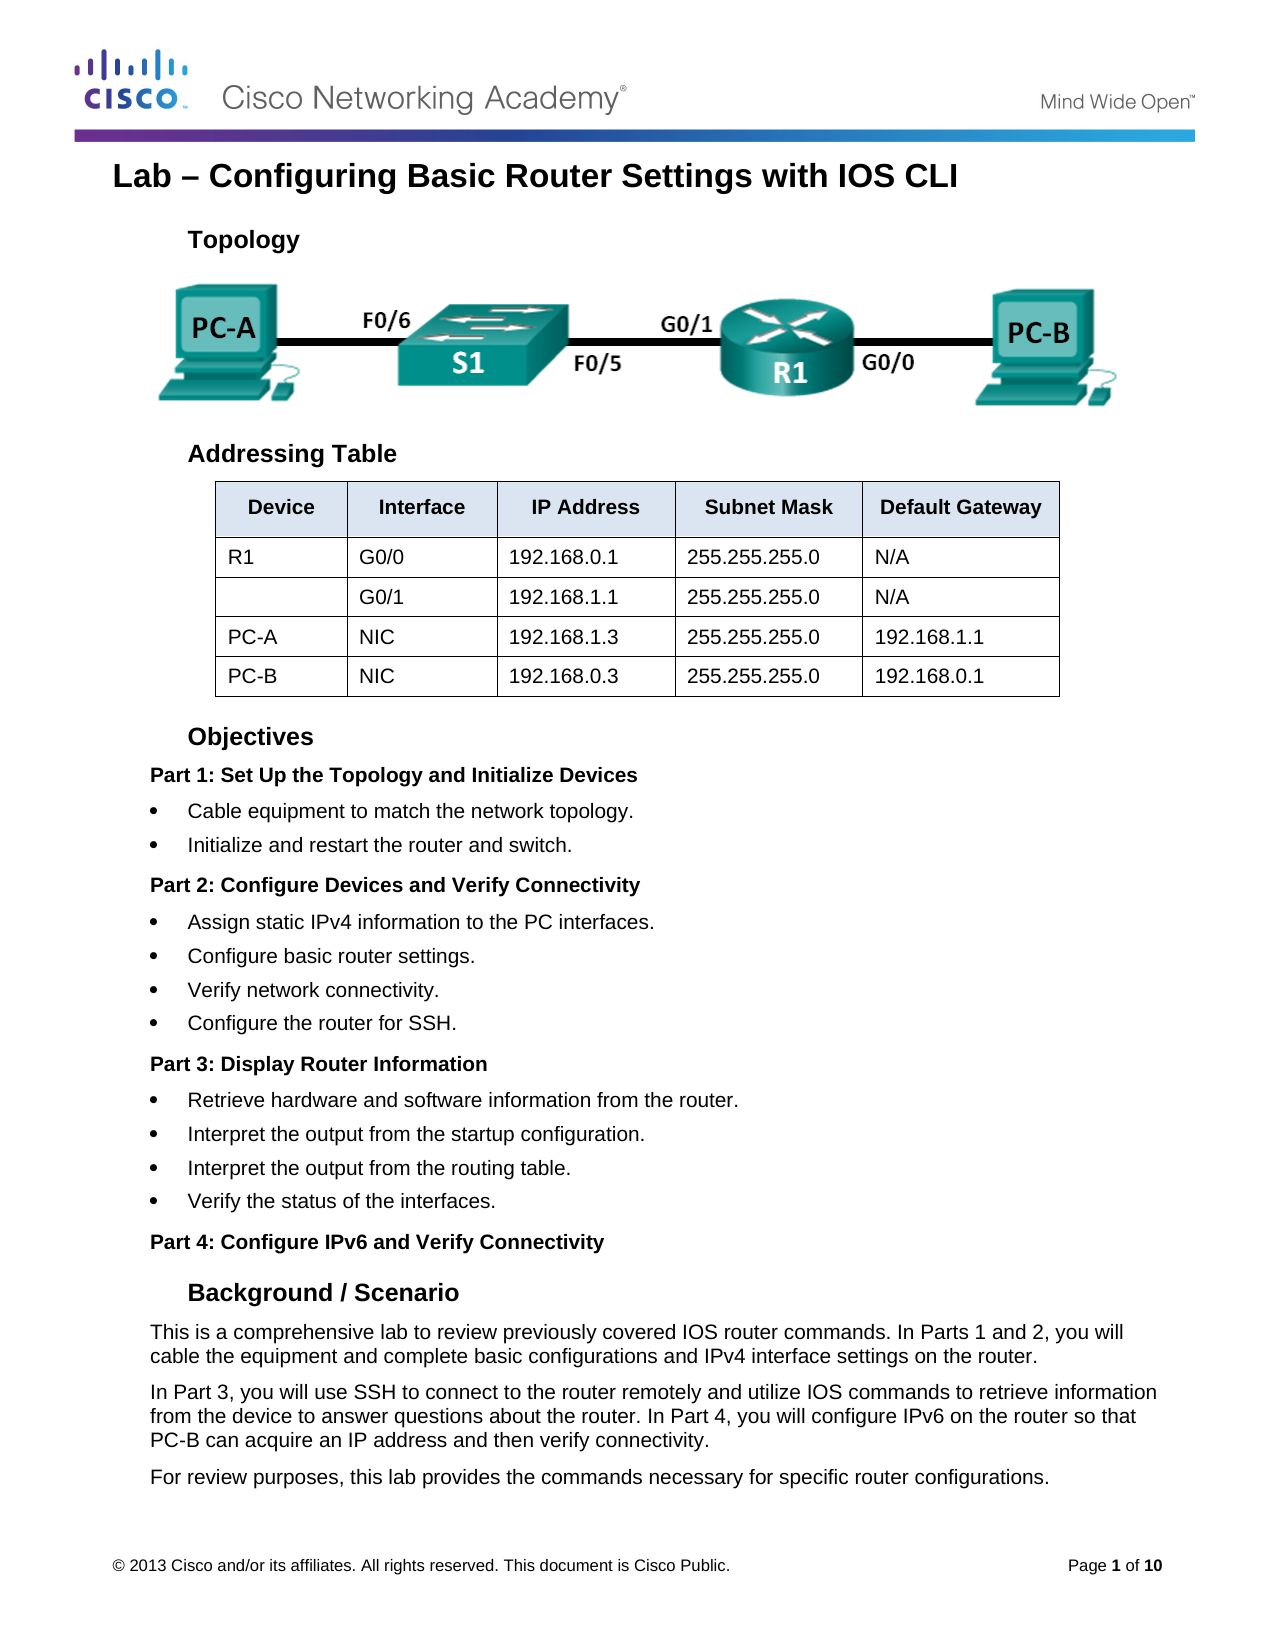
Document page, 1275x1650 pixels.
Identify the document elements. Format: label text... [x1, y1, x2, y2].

text Topology [112, 225, 1162, 254]
table_cell [216, 578, 347, 616]
text Assign static IPv4 information to the PC interfaces. [150, 910, 1162, 934]
table_cell G0/1 [348, 578, 497, 616]
table_cell 255.255.255.0 [676, 617, 862, 656]
text Interpret the output from the startup configuration. [150, 1122, 1162, 1146]
text Objectives [112, 722, 1162, 750]
table_header Default Gateway [863, 482, 1059, 536]
table_cell NIC [348, 657, 497, 696]
text Verify network connectivity. [150, 977, 1162, 1001]
text Verify the status of the interfaces. [150, 1189, 1162, 1213]
table_cell 192.168.0.1 [498, 538, 675, 576]
text Part 1: Set Up the Topology and Initialize Devices [150, 763, 1162, 787]
text Part 3: Display Router Information [150, 1051, 1162, 1075]
text Configure the router for SSH. [150, 1011, 1162, 1035]
table_cell PC-A [216, 617, 347, 656]
text Addressing Table [112, 439, 1162, 468]
table_header Interface [348, 482, 497, 536]
table_cell 255.255.255.0 [676, 578, 862, 616]
table_cell 255.255.255.0 [676, 657, 862, 696]
text Background / Scenario [112, 1278, 1162, 1307]
table_cell N/A [863, 578, 1059, 616]
table_cell 255.255.255.0 [676, 538, 862, 576]
text Cable equipment to match the network topology. [150, 799, 1162, 823]
text For review purposes, this lab provides the commands necessary for specific router configurations. [150, 1464, 1162, 1488]
text Interpret the output from the routing table. [150, 1156, 1162, 1179]
picture [0, 30, 1273, 142]
table_cell 192.168.0.3 [498, 657, 675, 696]
text This is a comprehensive lab to review previously covered IOS router commands. In Parts 1 and 2, you will cable the equipment and complete basic configurations and IPv4 interface settings on the router. [150, 1320, 1162, 1368]
table_header Device [216, 482, 347, 536]
table_header Subnet Mask [676, 482, 862, 536]
text In Part 3, you will use SSH to connect to the router remotely and utilize IOS commands to retrieve information from the device to answer questions about the router. In Part 4, you will configure IPv6 on the router so that PC-B can acquire an IP address and then verify connectivity. [150, 1380, 1162, 1452]
text Part 4: Configure IPv6 and Verify Connectivity [150, 1229, 1162, 1253]
table_cell N/A [863, 538, 1059, 576]
text Part 2: Configure Devices and Verify Connectivity [150, 873, 1162, 897]
table_cell R1 [216, 538, 347, 576]
text Configure basic router settings. [150, 943, 1162, 968]
table_cell 192.168.0.1 [863, 657, 1059, 696]
text Initialize and restart the router and switch. [150, 833, 1162, 857]
text Retrieve hardware and software information from the router. [150, 1088, 1162, 1112]
table_cell PC-B [216, 657, 347, 696]
table_cell 192.168.1.3 [498, 617, 675, 656]
table_header IP Address [498, 482, 675, 536]
table_cell NIC [348, 617, 497, 656]
table_cell G0/0 [348, 538, 497, 576]
title Lab – Configuring Basic Router Settings with IOS CLI [112, 156, 1162, 195]
picture [153, 279, 1122, 411]
table_cell 192.168.1.1 [498, 578, 675, 616]
table_cell 192.168.1.1 [863, 617, 1059, 656]
